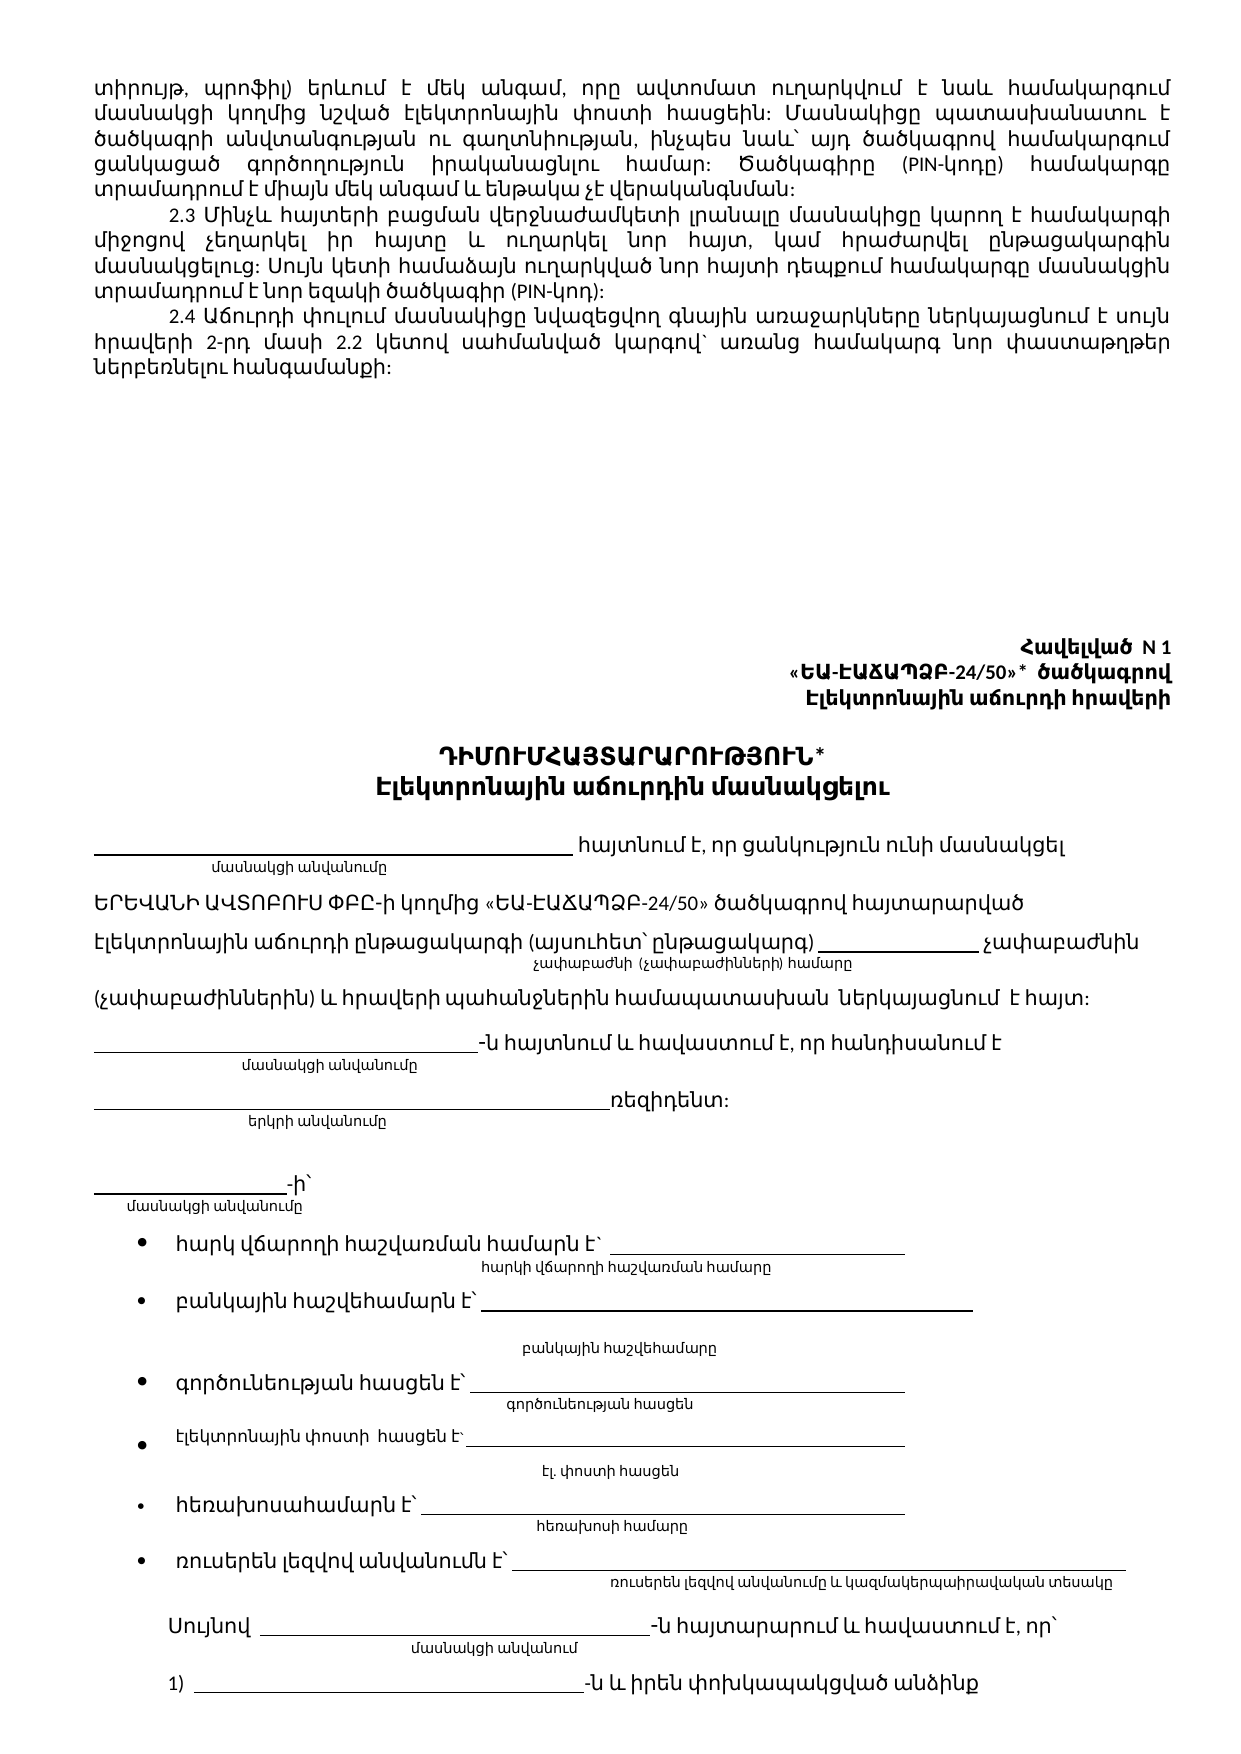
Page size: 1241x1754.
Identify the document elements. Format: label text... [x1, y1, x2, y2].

text Հավելված N 1 [94, 634, 1171, 659]
text Սույնով -ն հայտարարում և հավաստում է, որ՝ [94, 1609, 1171, 1640]
text ռուսերեն լեզվով անվանումը և կազմակերպաիրավական տեսակը [536, 1573, 1171, 1604]
text 2.4 Աճուրդի փուլում մասնակիցը նվազեցվող գնային առաջարկները ներկայացնում է սույն հրավերի 2-րդ մասի 2.2 կետով սահմանված կարգով` առանց համակարգ նոր փաստաթղթեր ներբեռնելու հանգամանքի: [94, 304, 1171, 380]
text բանկային հաշվեհամարը [94, 1339, 1171, 1370]
list բանկային հաշվեհամարն է՝ [138, 1288, 1171, 1339]
text չափաբաժնի (չափաբաժինների) համարը [94, 954, 1171, 985]
list գործունեության հասցեն է՝ [138, 1370, 1171, 1396]
text ԵՐԵՎԱՆԻ ԱՎՏՈԲՈՒՍ ՓԲԸ-ի կողմից «ԵԱ-ԷԱՃԱՊՁԲ-24/50» ծածկագրով հայտարարված [94, 888, 1171, 916]
list հարկ վճարողի հաշվառման համարն է` [138, 1227, 1171, 1258]
text Էլեկտրոնային աճուրդի հրավերի [94, 685, 1171, 710]
text -ի՝ [94, 1172, 1171, 1197]
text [94, 75, 1171, 202]
text հայտնում է, որ ցանկություն ունի մասնակցել [94, 832, 1171, 858]
text ռեզիդենտ: [94, 1087, 1171, 1112]
text մասնակցի անվանումը [94, 858, 1171, 888]
text «ԵԱ-ԷԱՃԱՊՁԲ-24/50»* ծածկագրով [94, 659, 1171, 685]
text հարկի վճարողի հաշվառման համարը [94, 1258, 1171, 1288]
text էլեկտրոնային աճուրդի ընթացակարգի (այսուհետ՝ ընթացակարգ) չափաբաժնին [94, 929, 1171, 954]
list էլեկտրոնային փոստի հասցեն է՝ [138, 1426, 1171, 1462]
text հեռախոսի համարը [462, 1518, 1171, 1548]
text 2.3 Մինչև հայտերի բացման վերջնաժամկետի լրանալը մասնակիցը կարող է համակարգի միջոցով չեղարկել իր հայտը և ուղարկել նոր հայտ, կամ հրաժարվել ընթացակարգին մասնակցելուց: Սույն կետի համաձայն ուղարկված նոր հայտի դեպքում համակարգը մասնակցին տրամադրում է նոր եզակի ծածկագիր (PIN-կոդ): [94, 202, 1171, 304]
text մասնակցի անվանումը [94, 1056, 1171, 1087]
text էլ. փոստի հասցեն [94, 1462, 1171, 1492]
text մասնակցի անվանում [94, 1640, 1171, 1670]
text -ն հայտնում և հավաստում է, որ հանդիսանում է [94, 1026, 1171, 1056]
text (չափաբաժիններին) և հրավերի պահանջներին համապատասխան ներկայացնում է հայտ: [94, 985, 1171, 1011]
text երկրի անվանումը [94, 1112, 1171, 1143]
text գործունեության հասցեն [94, 1396, 1171, 1426]
list ռուսերեն լեզվով անվանումն է՝ [138, 1548, 1171, 1573]
list հեռախոսահամարն է՝ [138, 1492, 1171, 1518]
text մասնակցի անվանումը [94, 1197, 1171, 1227]
subtitle Էլեկտրոնային աճուրդին մասնակցելու [94, 771, 1171, 802]
text 1) -ն և իրեն փոխկապակցված անձինք [94, 1670, 1171, 1696]
text ԴԻՄՈՒՄՀԱՅՏԱՐԱՐՈՒԹՅՈՒՆ* [94, 741, 1171, 771]
